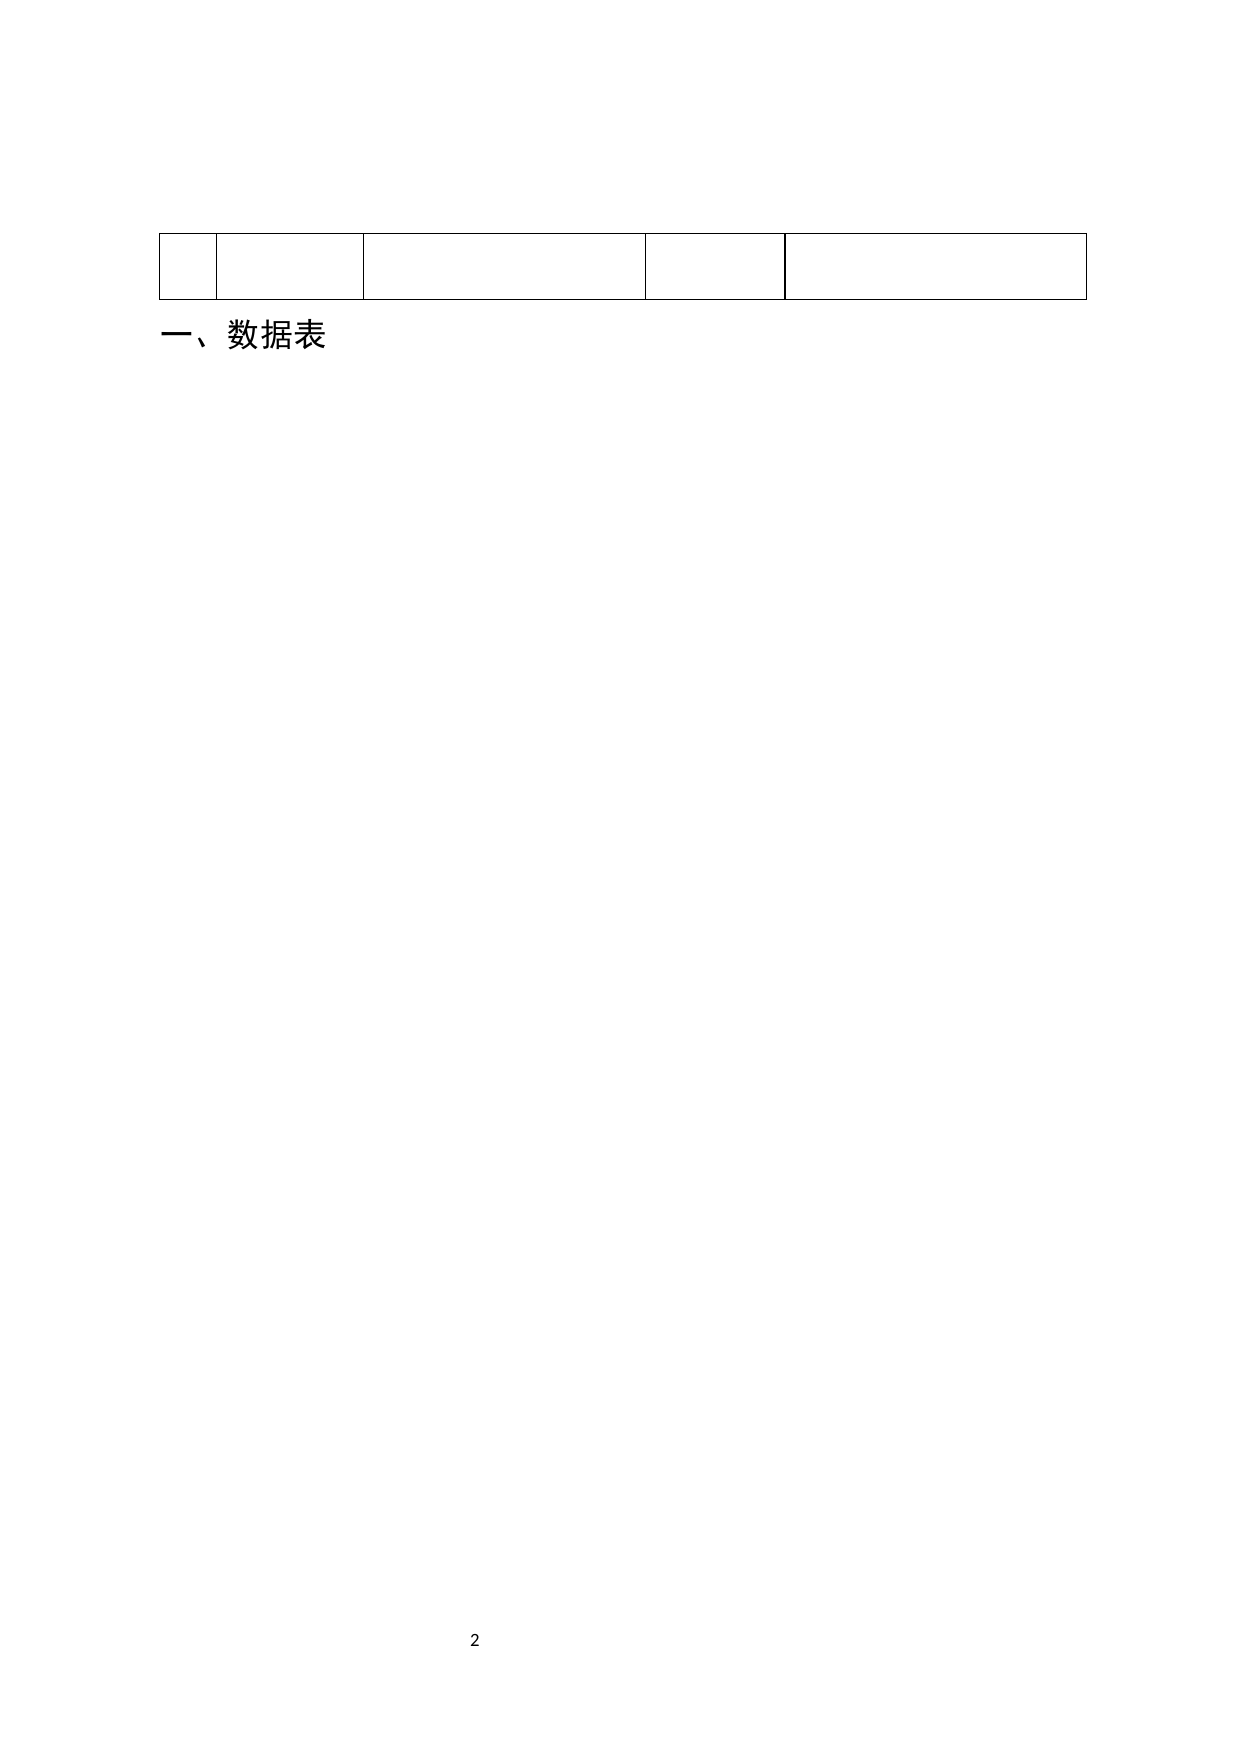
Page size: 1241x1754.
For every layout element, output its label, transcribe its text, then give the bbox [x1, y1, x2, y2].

table_cell [786, 234, 1086, 299]
list 一、数据表 [159, 300, 1081, 365]
table_cell [646, 234, 784, 299]
table_cell [364, 234, 645, 299]
table_cell [217, 234, 363, 299]
